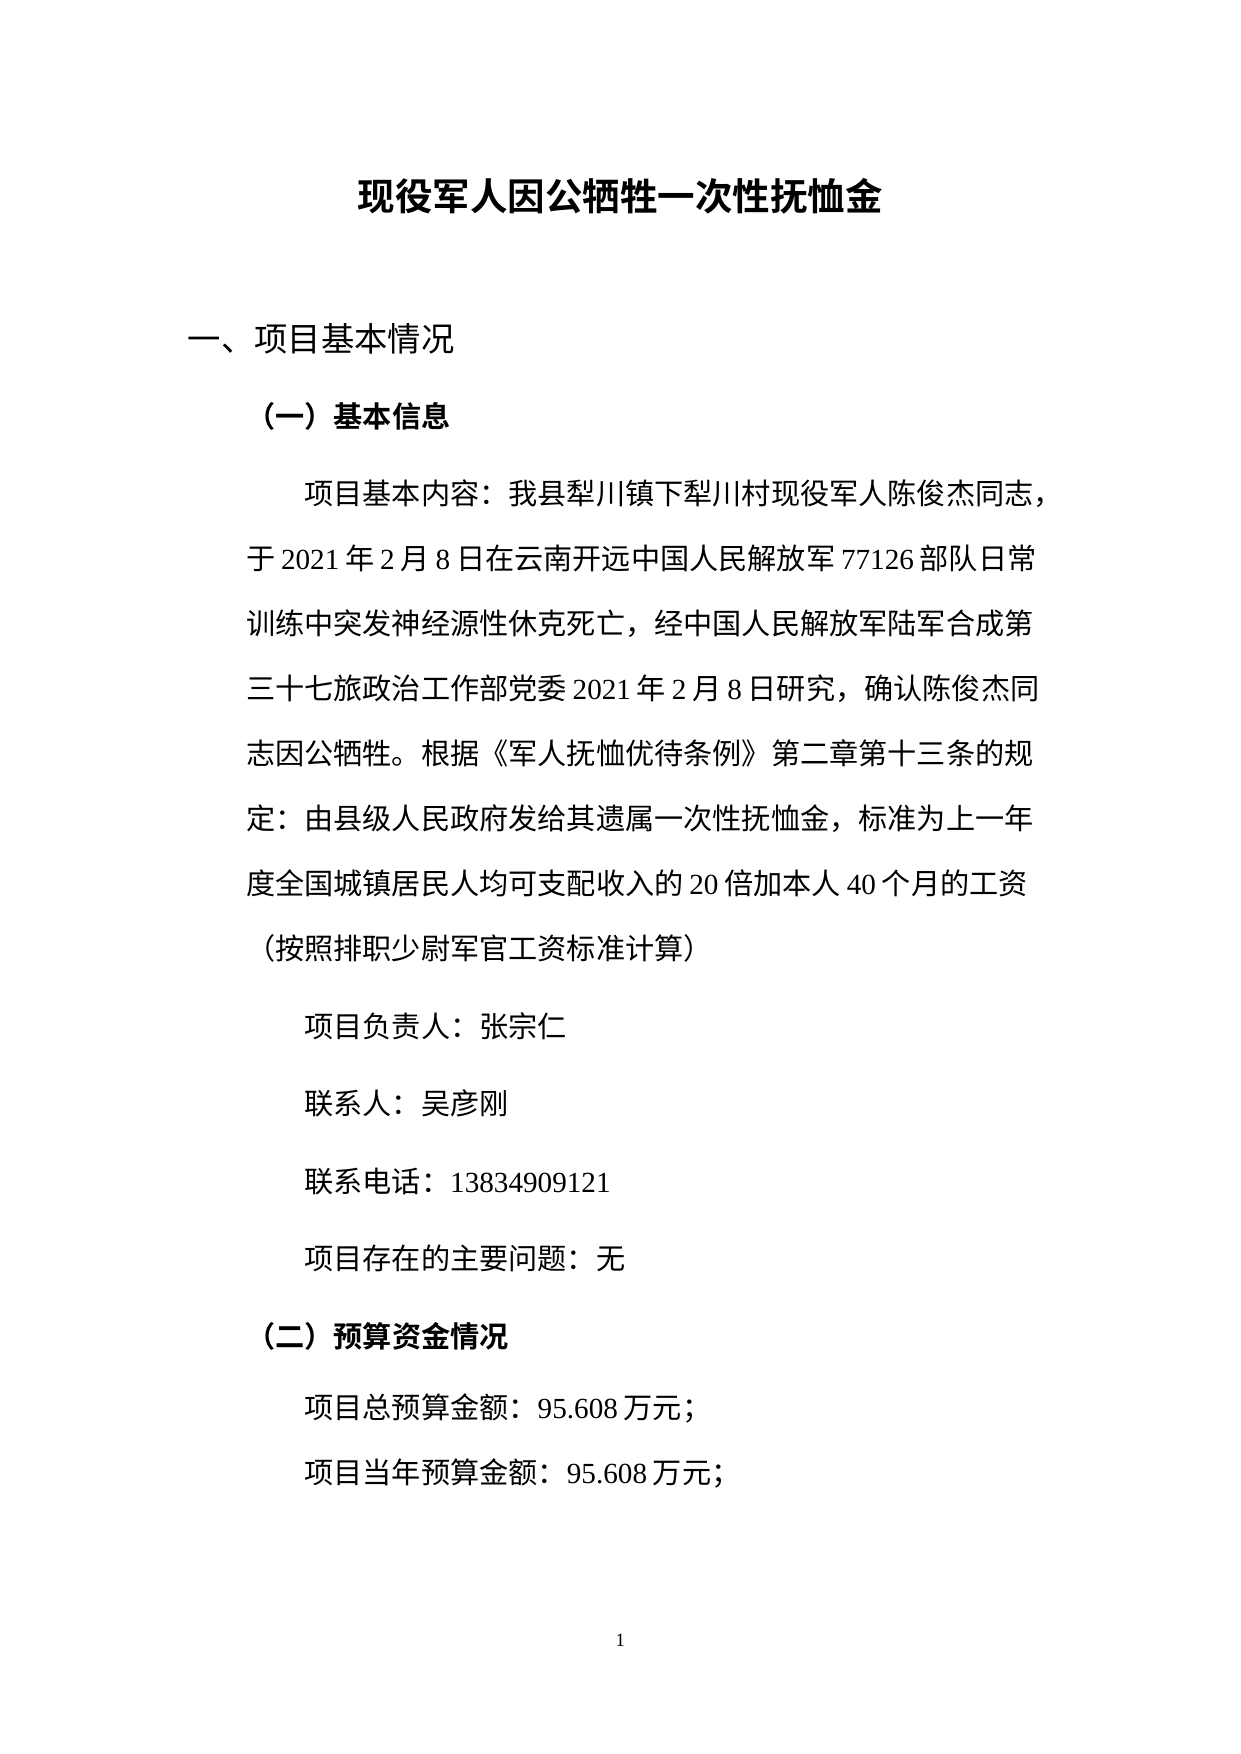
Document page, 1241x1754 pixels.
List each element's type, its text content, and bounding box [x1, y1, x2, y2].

text 项目当年预算金额：95.608万元； [187, 1438, 1053, 1503]
text （二）预算资金情况 [187, 1302, 1053, 1367]
text 联系电话：13834909121 [187, 1147, 1053, 1212]
text （一）基本信息 [187, 382, 1053, 447]
text 一、项目基本情况 [187, 304, 1053, 369]
text 项目基本内容：我县犁川镇下犁川村现役军人陈俊杰同志，于2021年2月8日在云南开远中国人民解放军77126部队日常训练中突发神经源性休克死亡，经中国人民解放军陆军合成第三十七旅政治工作部党委2021年2月8日研究，确认陈俊杰同志因公牺牲。根据《军人抚恤优待条例》第二章第十三条的规定：由县级人民政府发给其遗属一次性抚恤金，标准为上一年度全国城镇居民人均可支配收入的20倍加本人40个月的工资（按照排职少尉军官工资标准计算） [246, 459, 1053, 979]
text 项目总预算金额：95.608万元； [187, 1373, 1053, 1438]
text 现役军人因公牺牲一次性抚恤金 [187, 162, 1053, 227]
text 联系人：吴彦刚 [187, 1069, 1053, 1134]
text 项目存在的主要问题：无 [187, 1224, 1053, 1289]
text 项目负责人：张宗仁 [246, 992, 1053, 1057]
